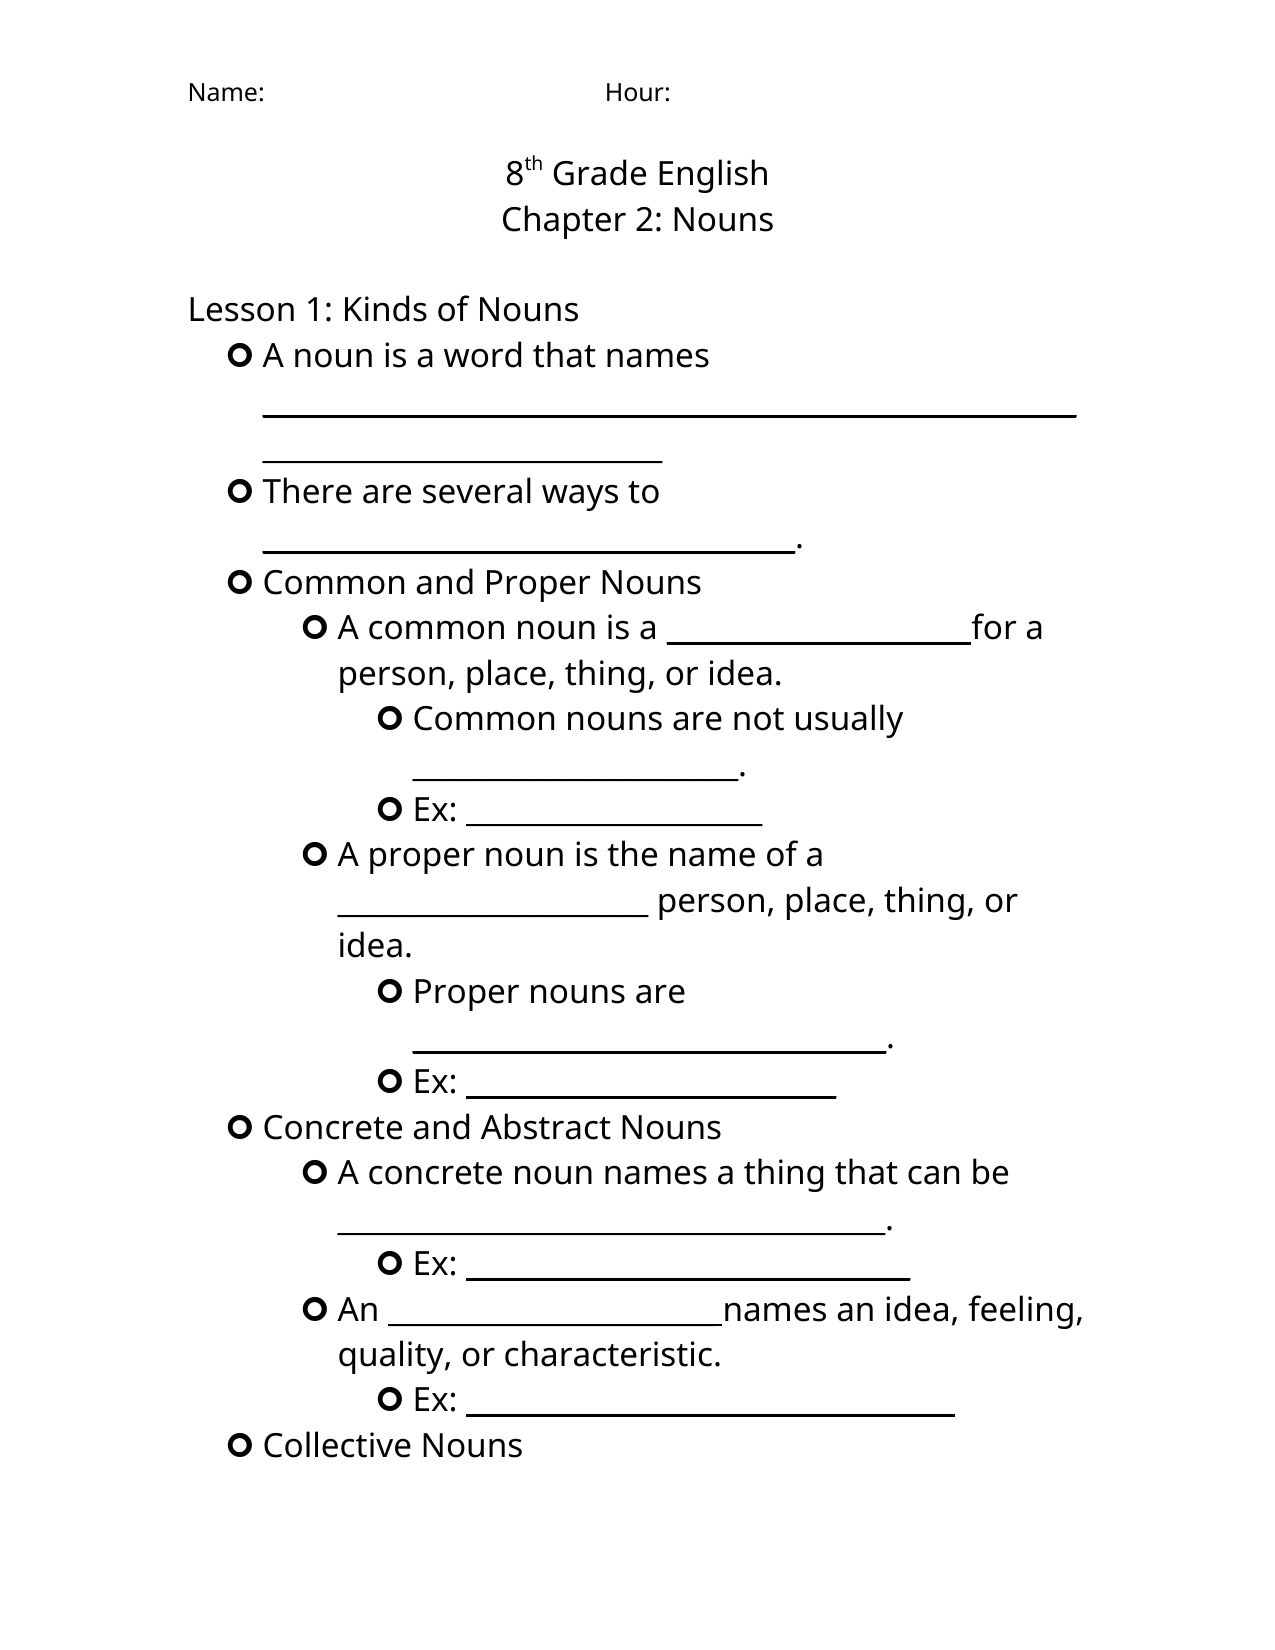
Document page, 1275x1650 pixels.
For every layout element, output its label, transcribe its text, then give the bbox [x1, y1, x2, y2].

text Lesson 1: Kinds of Nouns [187, 286, 1087, 332]
list A common noun is a ____________________ for a person, place, thing, or idea. [300, 604, 1087, 695]
list A noun is a word that names __________________________________________________________________________________ [225, 332, 1087, 468]
text 8th Grade English [187, 150, 1087, 195]
list Proper nouns are ________________________________. [375, 967, 1087, 1058]
text Chapter 2: Nouns [187, 195, 1087, 241]
list Collective Nouns [225, 1422, 1087, 1467]
list Concrete and Abstract Nouns [225, 1104, 1087, 1149]
list Ex: _________________________ [375, 1058, 1087, 1104]
list Common and Proper Nouns [225, 559, 1087, 604]
list Ex: _________________________________ [375, 1376, 1087, 1422]
list Ex: ____________________ [375, 786, 1087, 831]
list A concrete noun names a thing that can be _____________________________________. [300, 1149, 1087, 1240]
list A proper noun is the name of a _____________________ person, place, thing, or idea. [300, 831, 1087, 967]
list Common nouns are not usually ______________________. [375, 695, 1087, 786]
list An ______________________ names an idea, feeling, quality, or characteristic. [300, 1285, 1087, 1376]
list There are several ways to ____________________________________. [225, 468, 1087, 559]
list Ex: ______________________________ [375, 1240, 1087, 1285]
